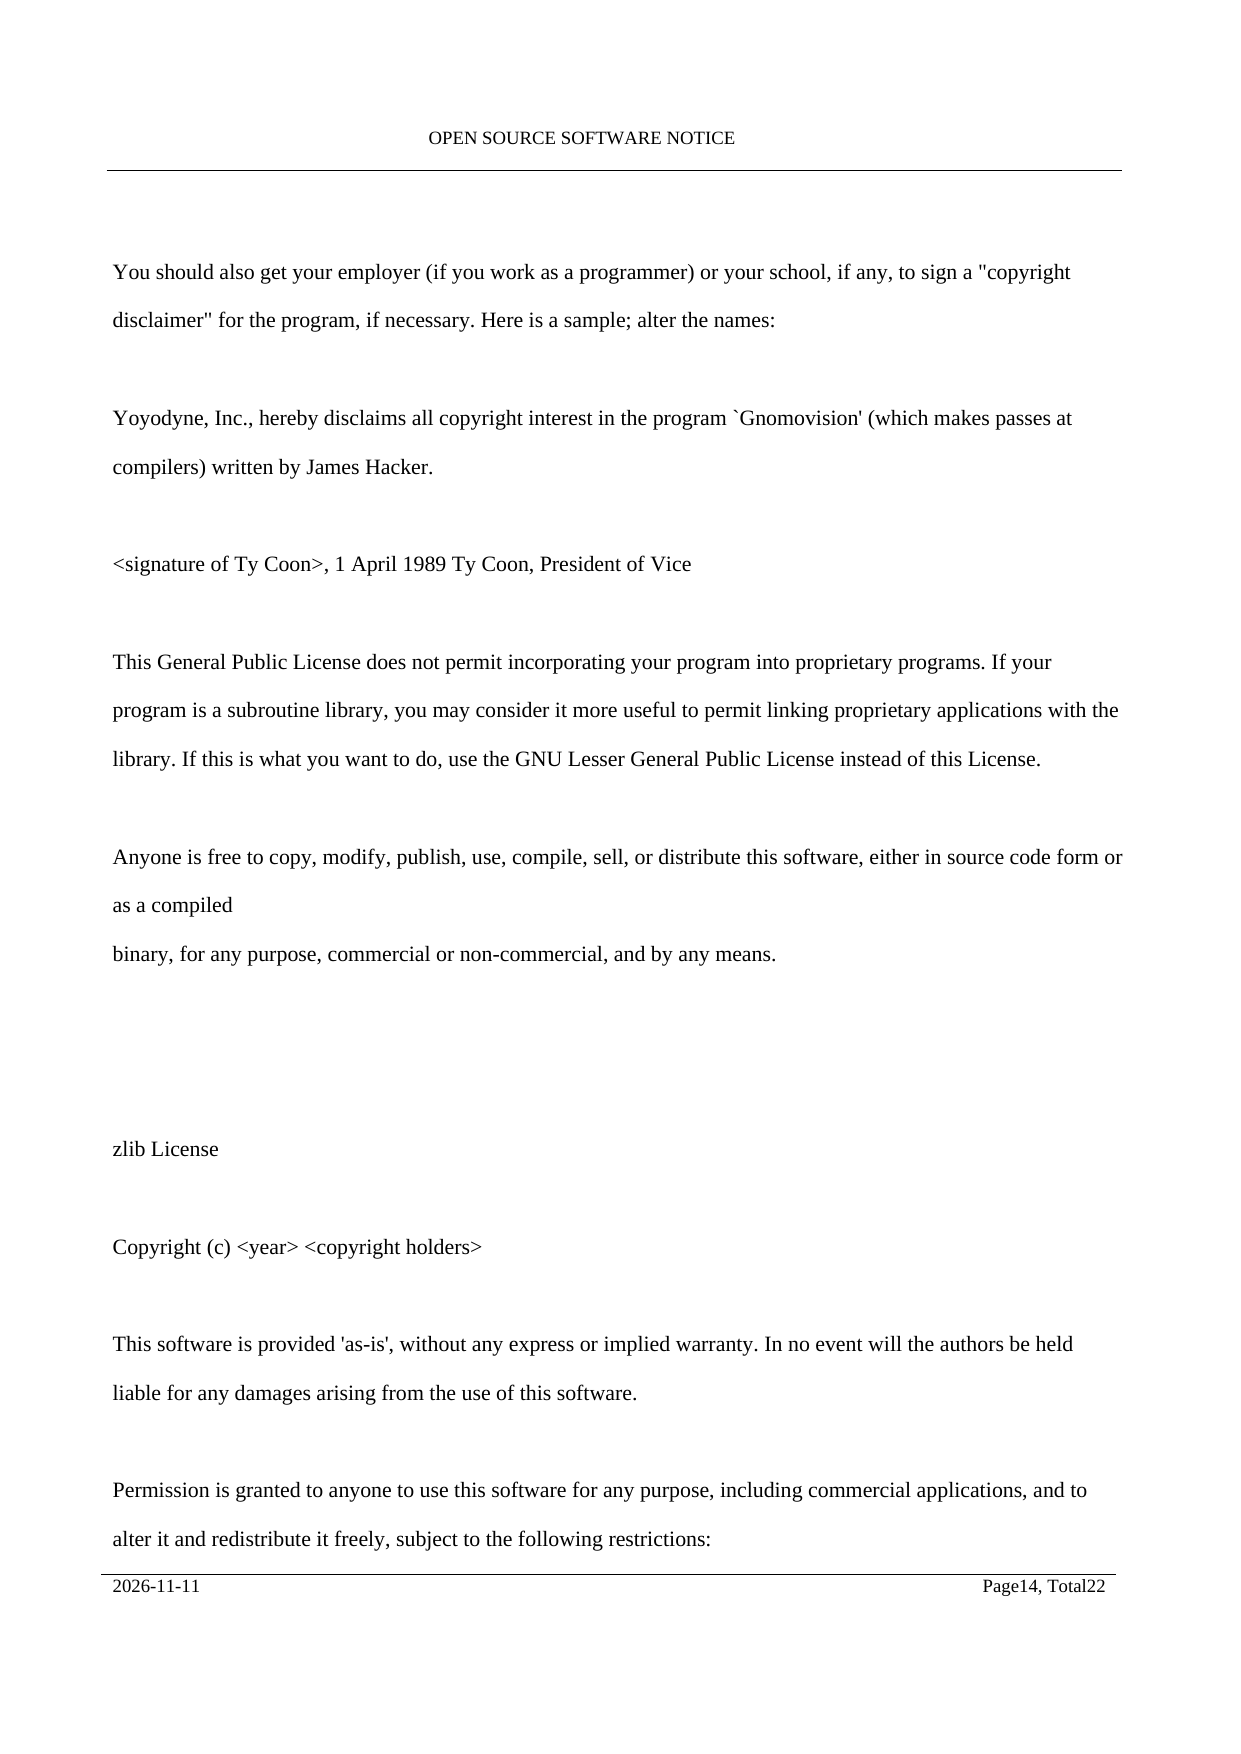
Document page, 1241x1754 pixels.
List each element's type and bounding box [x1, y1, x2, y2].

text [112, 206, 1128, 1555]
